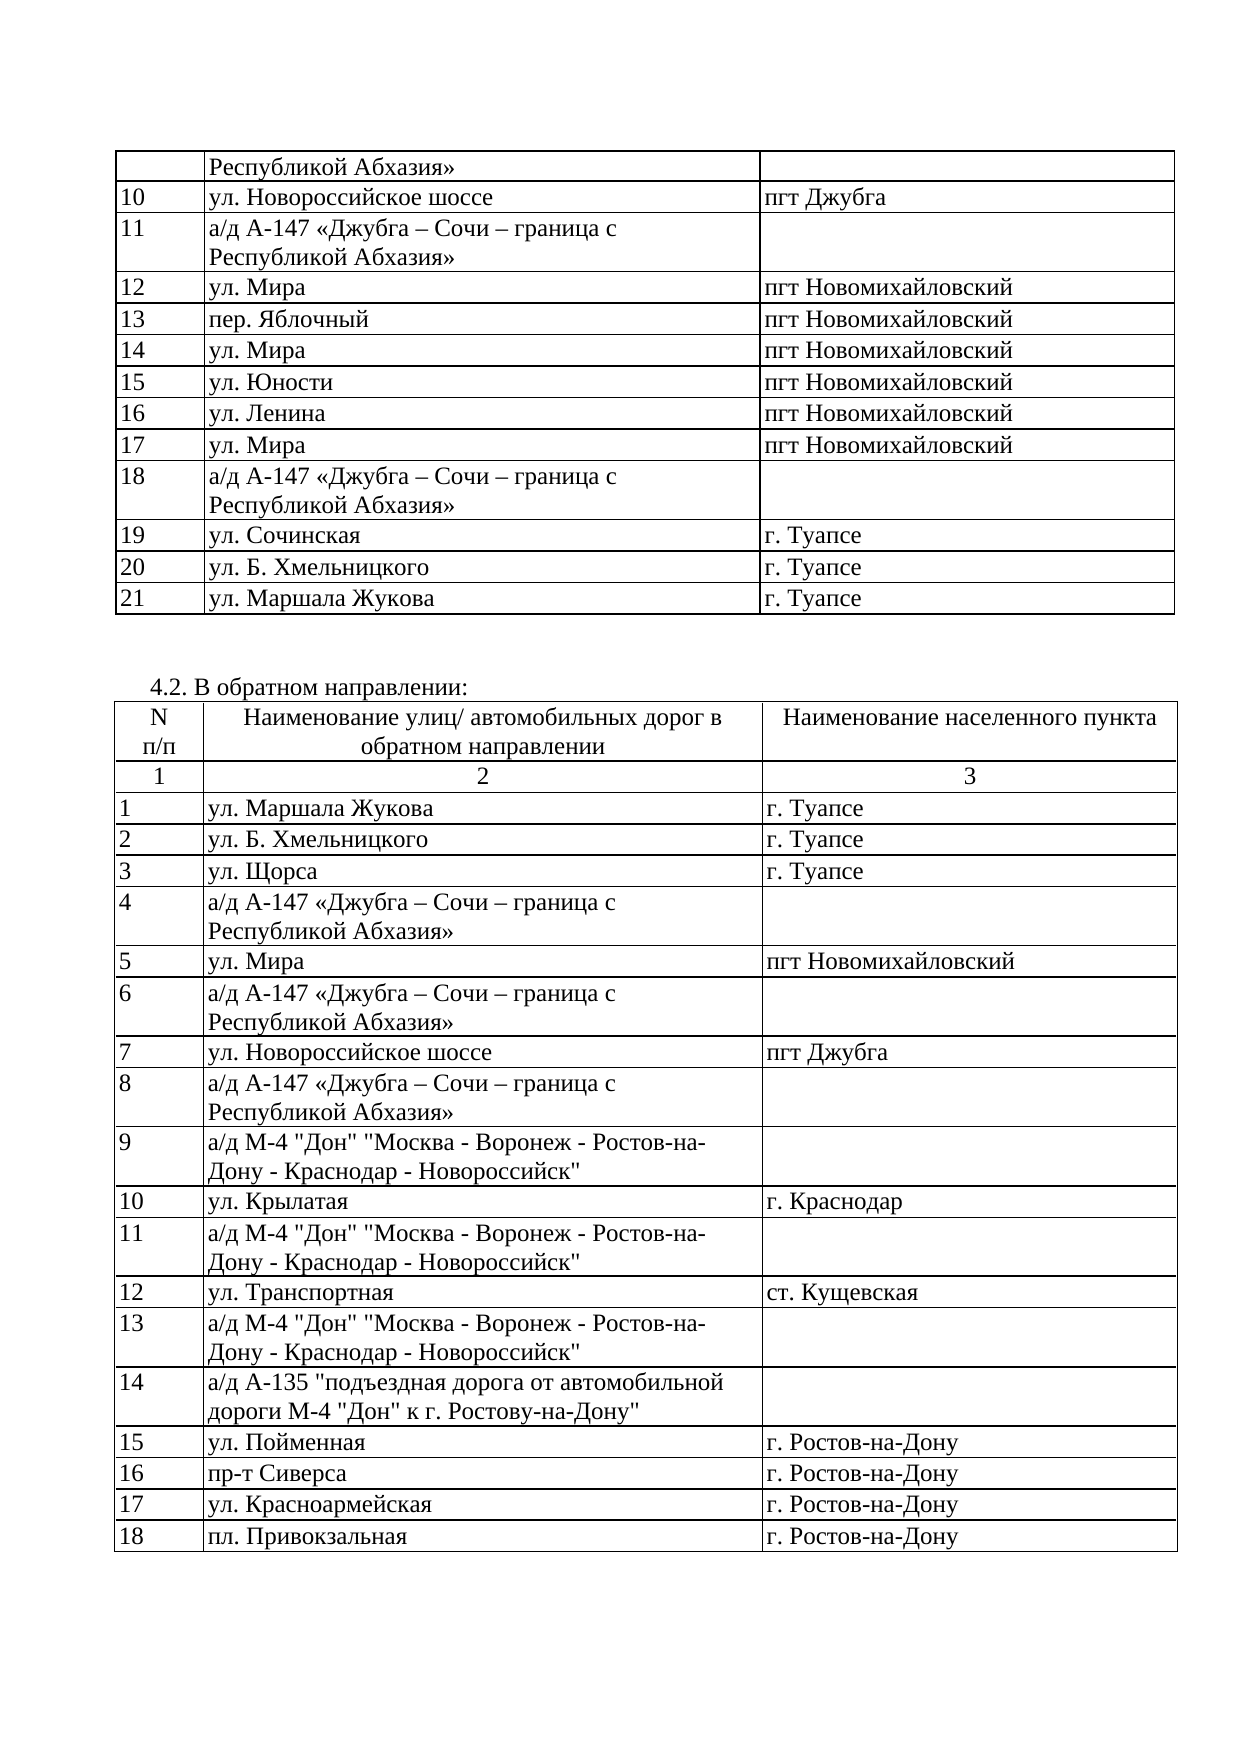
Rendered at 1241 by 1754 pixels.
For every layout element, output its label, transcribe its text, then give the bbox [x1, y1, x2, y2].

table_cell 21 [117, 583, 204, 613]
table_cell пл. Привокзальная [204, 1521, 762, 1551]
table_cell г. Ростов-на-Дону [763, 1519, 1177, 1551]
table_header Наименование населенного пункта [763, 702, 1177, 760]
table_cell ул. Сочинская [205, 520, 759, 550]
table_cell а/д М-4 "Дон" "Москва - Воронеж - Ростов-на-Дону - Краснодар - Новороссийск" [204, 1127, 762, 1185]
table_cell а/д М-4 "Дон" "Москва - Воронеж - Ростов-на-Дону - Краснодар - Новороссийск" [204, 1218, 762, 1275]
table_cell г. Туапсе [763, 854, 1177, 886]
table_cell ул. Маршала Жукова [204, 793, 762, 823]
table_cell [763, 1216, 1177, 1275]
table_cell [763, 1067, 1177, 1126]
text 4.2. В обратном направлении: [150, 672, 1090, 701]
table_cell г. Ростов-на-Дону [763, 1425, 1177, 1456]
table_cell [205, 152, 759, 180]
table_cell пгт Новомихайловский [763, 945, 1177, 976]
table_cell [761, 461, 1174, 519]
table_cell г. Туапсе [761, 583, 1174, 613]
table_cell пгт Новомихайловский [761, 430, 1174, 459]
table_cell 19 [117, 520, 204, 550]
table_cell ул. Мира [205, 335, 759, 365]
table_cell 7 [115, 1036, 203, 1067]
table_cell г. Туапсе [763, 791, 1177, 823]
table_cell ул. Мира [204, 946, 762, 976]
table_cell ул. Ленина [205, 398, 759, 428]
table_cell пгт Джубга [761, 182, 1174, 212]
table_cell а/д М-4 "Дон" "Москва - Воронеж - Ростов-на-Дону - Краснодар - Новороссийск" [204, 1308, 762, 1366]
table_cell ул. Красноармейская [204, 1490, 762, 1519]
table_cell [761, 152, 1174, 180]
table_cell ул. Мира [205, 272, 759, 302]
table_cell 9 [115, 1127, 203, 1185]
table_cell 20 [117, 552, 204, 582]
table_cell [763, 1366, 1177, 1425]
table_cell г. Ростов-на-Дону [763, 1488, 1177, 1519]
table_cell пгт Новомихайловский [761, 398, 1174, 428]
table_cell а/д А-135 "подъездная дорога от автомобильной дороги М-4 "Дон" к г. Ростову-на-Дону" [204, 1368, 762, 1425]
table_cell пер. Яблочный [205, 304, 759, 334]
table_cell 17 [117, 430, 204, 459]
table_cell ул. Крылатая [204, 1187, 762, 1216]
table_cell ул. Маршала Жукова [205, 583, 759, 613]
table_cell а/д А-147 «Джубга – Сочи – граница с Республикой Абхазия» [204, 1068, 762, 1126]
table_cell г. Краснодар [763, 1185, 1177, 1216]
table_cell 9 [117, 152, 204, 180]
table_cell [763, 976, 1177, 1035]
table_cell 1 [115, 761, 203, 791]
table_cell 18 [117, 461, 204, 519]
table_cell пгт Джубга [763, 1035, 1177, 1067]
table_cell г. Ростов-на-Дону [763, 1456, 1177, 1488]
table_cell 3 [763, 760, 1177, 791]
table_cell 2 [115, 824, 203, 854]
table_cell 5 [115, 946, 203, 976]
table_cell [763, 1126, 1177, 1185]
table_cell пгт Новомихайловский [761, 272, 1174, 302]
table_cell 8 [115, 1068, 203, 1126]
table_cell ул. Б. Хмельницкого [205, 552, 759, 582]
table_cell 11 [115, 1218, 203, 1275]
table_cell 14 [115, 1367, 203, 1425]
table_cell 1 [115, 793, 203, 823]
table_cell ул. Новороссийское шоссе [205, 182, 759, 212]
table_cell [205, 213, 759, 271]
table_cell ул. Мира [205, 430, 759, 459]
table_cell ул. Пойменная [204, 1427, 762, 1456]
table_cell пгт Новомихайловский [761, 367, 1174, 397]
table_cell ст. Кущевская [763, 1275, 1177, 1307]
table_cell г. Туапсе [763, 823, 1177, 854]
table_cell 12 [115, 1276, 203, 1307]
table_cell 16 [115, 1458, 203, 1488]
table_cell 12 [117, 272, 204, 302]
table_cell 18 [115, 1520, 203, 1551]
table_cell г. Туапсе [761, 552, 1174, 582]
table_cell 14 [117, 335, 204, 365]
table_cell 2 [204, 762, 762, 791]
table_cell 13 [115, 1308, 203, 1366]
table_cell пр-т Сиверса [204, 1458, 762, 1488]
table_cell а/д А-147 «Джубга – Сочи – граница с Республикой Абхазия» [205, 461, 759, 519]
table_cell а/д А-147 «Джубга – Сочи – граница с Республикой Абхазия» [204, 978, 762, 1035]
table_cell ул. Юности [205, 367, 759, 397]
table_cell 15 [115, 1426, 203, 1456]
table_cell 3 [115, 855, 203, 886]
table_cell 13 [117, 304, 204, 334]
table_cell 10 [115, 1186, 203, 1216]
table_cell 15 [117, 367, 204, 397]
table_cell [763, 886, 1177, 945]
table_header N п/п [115, 702, 203, 760]
table_cell 16 [117, 398, 204, 428]
table_cell г. Туапсе [761, 520, 1174, 550]
table_cell ул. Щорса [204, 856, 762, 886]
table_cell пгт Новомихайловский [761, 335, 1174, 365]
table_header Наименование улиц/ автомобильных дорог в обратном направлении [204, 702, 762, 760]
table_cell [761, 213, 1174, 271]
table_cell ул. Б. Хмельницкого [204, 825, 762, 854]
table_cell 11 [117, 213, 204, 271]
table_cell 10 [117, 182, 204, 212]
table_cell пгт Новомихайловский [761, 304, 1174, 334]
table_cell 6 [115, 977, 203, 1035]
table_cell 17 [115, 1489, 203, 1519]
table_cell ул. Транспортная [204, 1277, 762, 1307]
table_cell ул. Новороссийское шоссе [204, 1037, 762, 1067]
table_cell 4 [115, 887, 203, 945]
table_cell а/д А-147 «Джубга – Сочи – граница с Республикой Абхазия» [204, 887, 762, 945]
table_cell [763, 1307, 1177, 1366]
